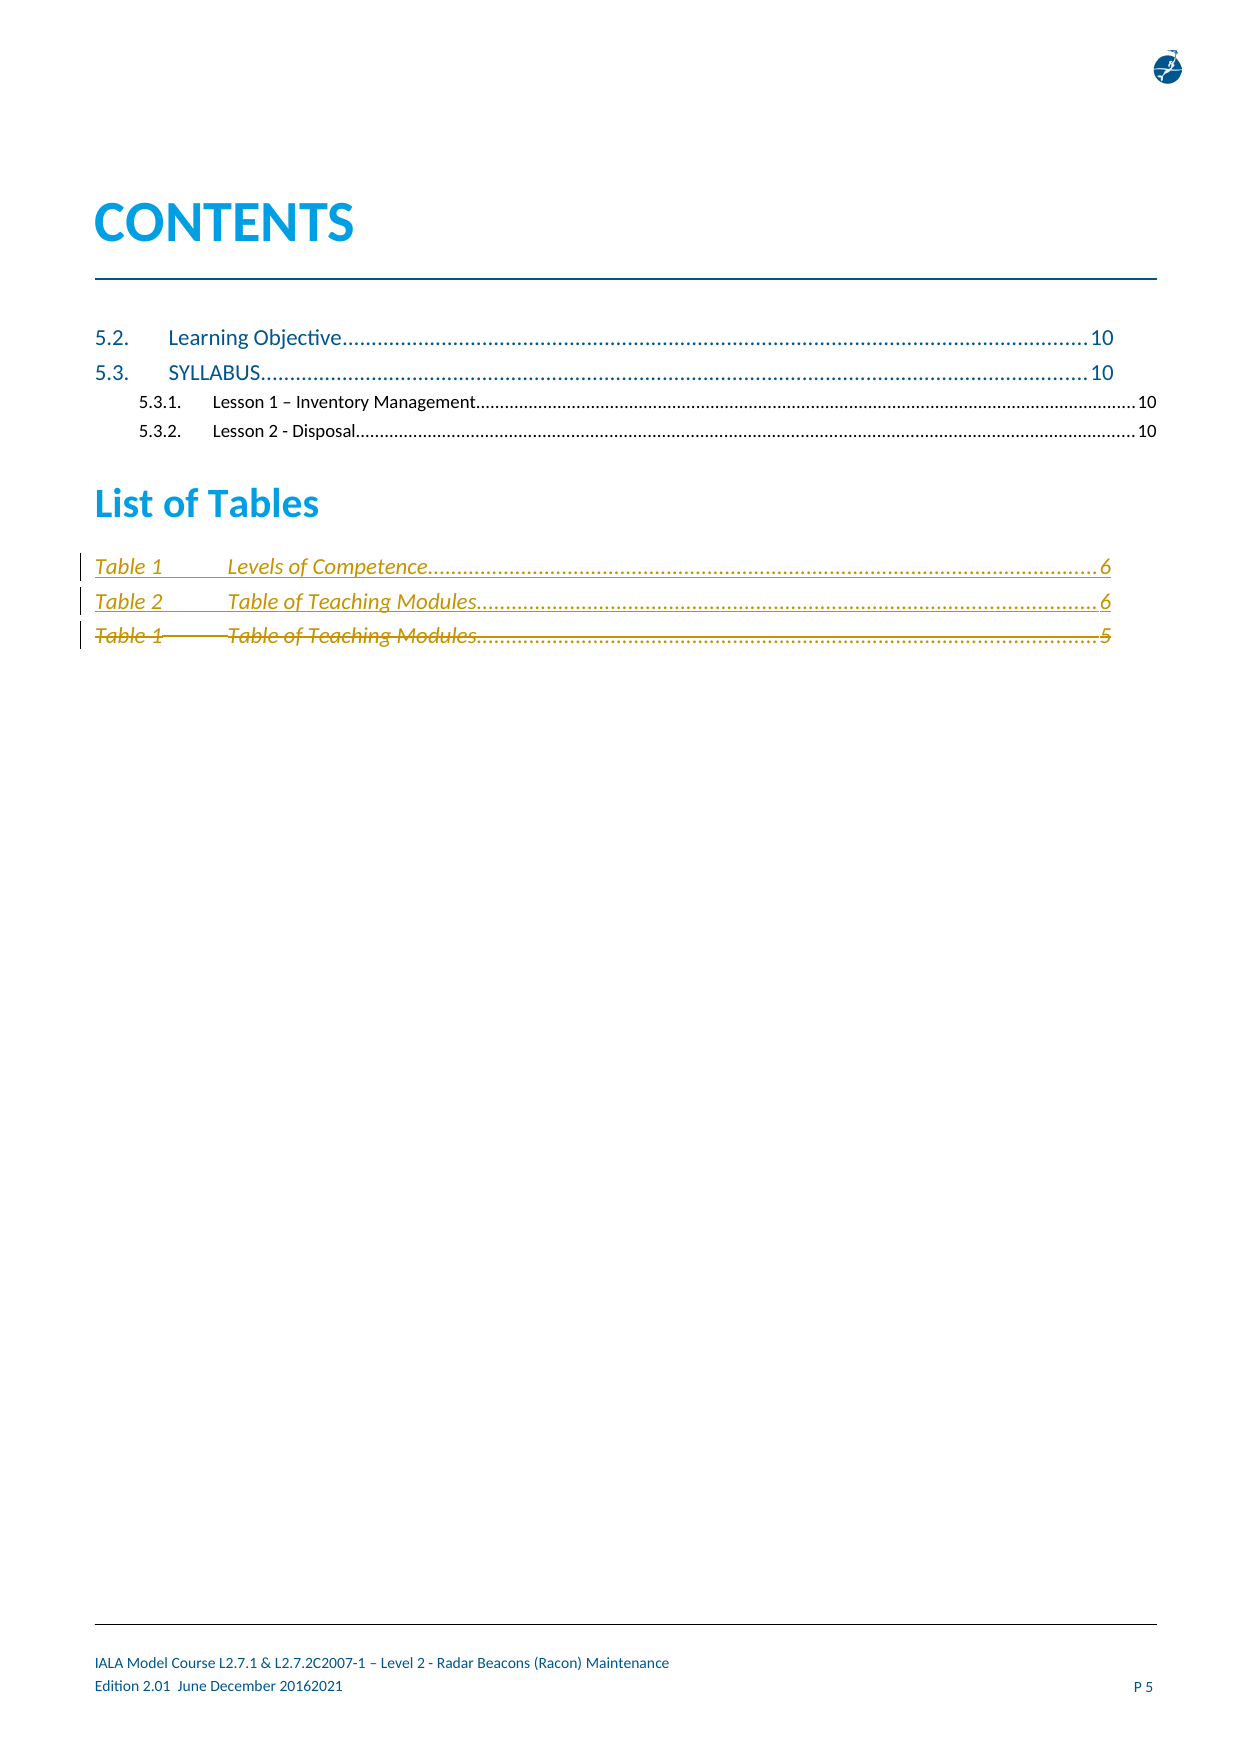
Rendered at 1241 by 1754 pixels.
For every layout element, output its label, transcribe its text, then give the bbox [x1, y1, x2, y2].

picture [1122, 0, 1241, 119]
text 5.3. SYLLABUS 10 [94, 355, 1113, 386]
text 5.3.1. Lesson 1 – Inventory Management 10 [139, 390, 1157, 413]
text 5.2. Learning Objective 10 [94, 319, 1113, 351]
list List of Tables [94, 477, 1157, 527]
text 5.3.2. Lesson 2 - Disposal 10 [139, 419, 1157, 442]
